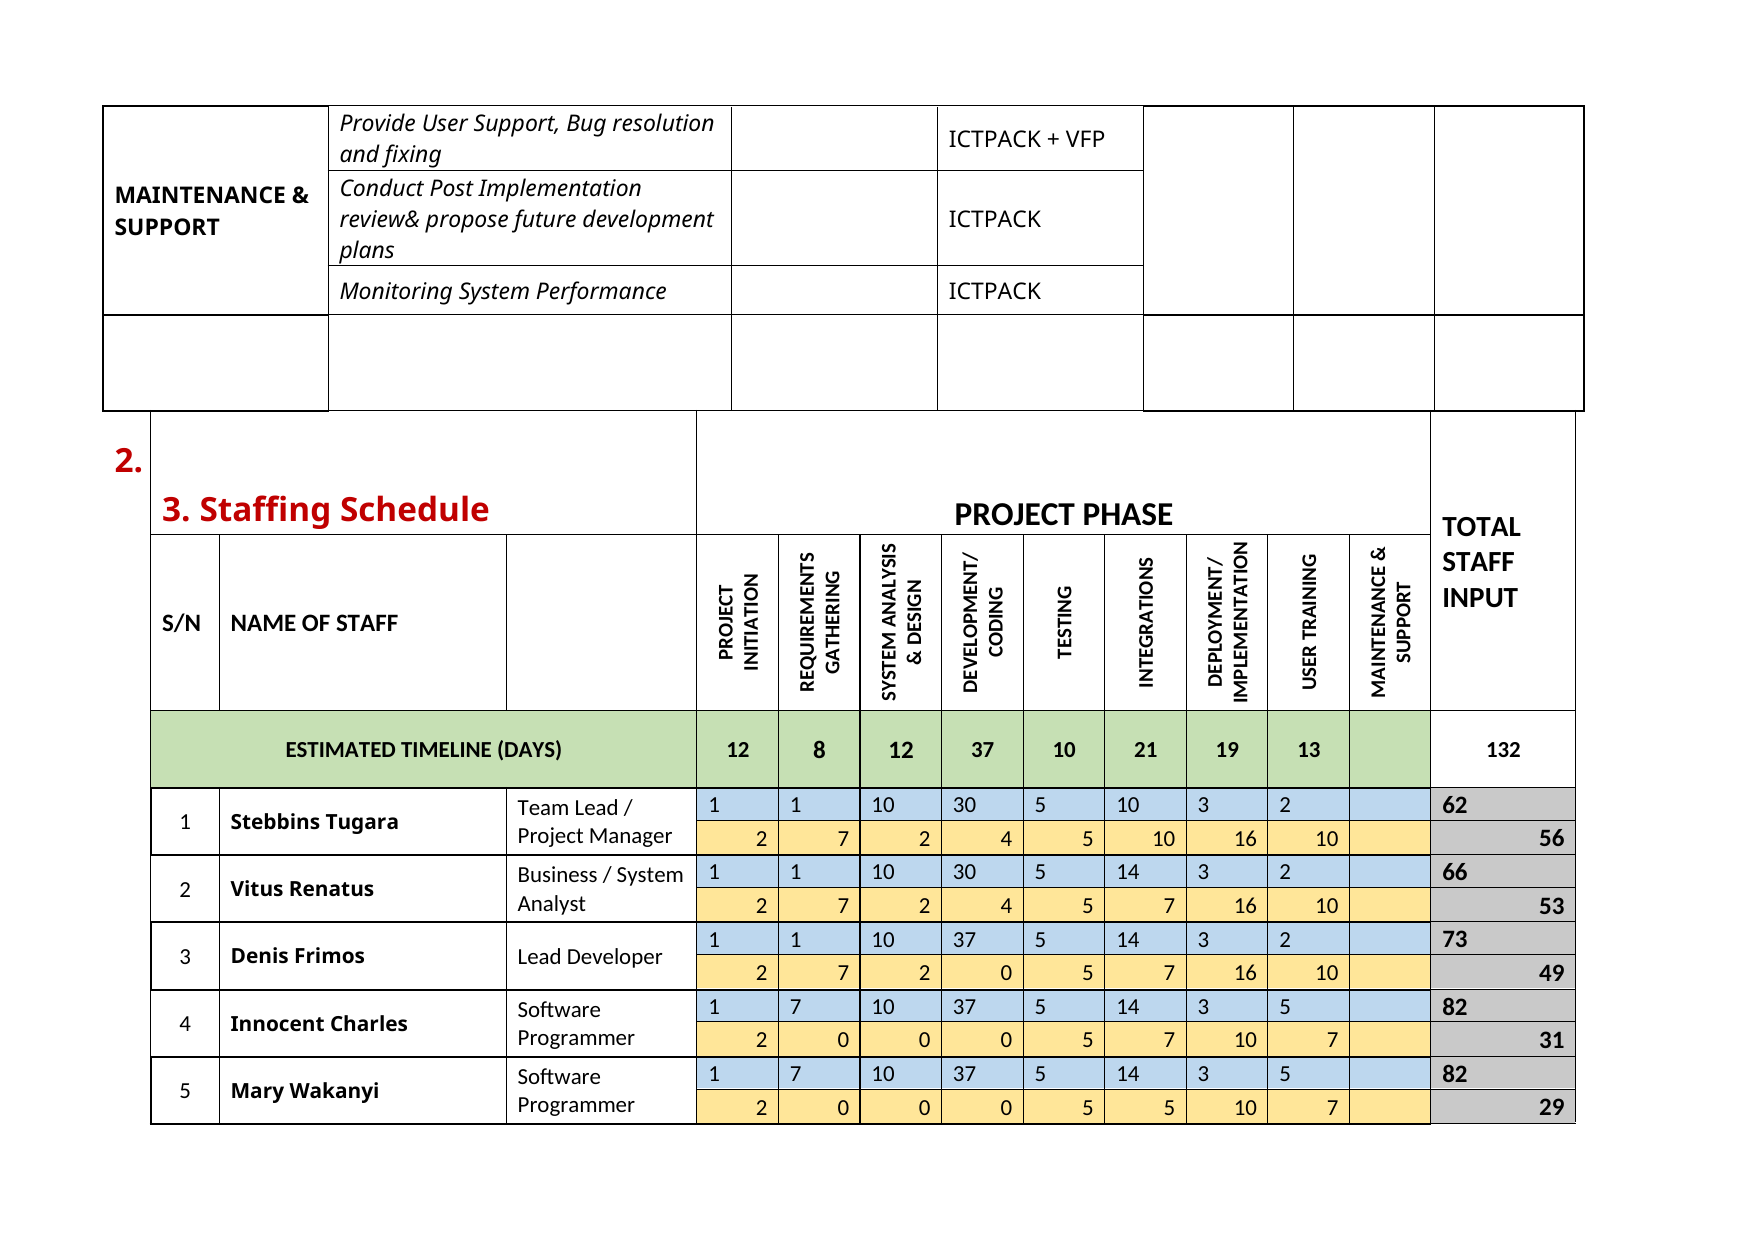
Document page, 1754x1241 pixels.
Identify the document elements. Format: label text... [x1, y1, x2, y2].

table_cell Conduct Post Implementation review& propose future development plans [329, 171, 731, 265]
table_cell 7 [1105, 1022, 1186, 1056]
table_cell 5 [1024, 856, 1104, 887]
table_cell 0 [942, 1022, 1023, 1056]
table_cell 14 [1105, 923, 1186, 954]
table_cell [1350, 991, 1430, 1021]
table_cell 0 [861, 1022, 941, 1056]
table_cell 0 [942, 955, 1023, 988]
table_cell [104, 316, 328, 410]
table_cell 14 [1105, 991, 1186, 1021]
table_cell 5 [1024, 821, 1104, 854]
table_cell 10 [861, 923, 941, 954]
table_cell 3 [1187, 1058, 1267, 1088]
table_cell 4 [151, 991, 219, 1056]
table_cell 2 [1268, 856, 1349, 887]
table_cell 82 [1431, 990, 1575, 1021]
table_cell [732, 266, 937, 314]
table_cell 10 [1268, 955, 1349, 988]
table_cell [329, 315, 731, 410]
table_cell Software Programmer [507, 1058, 696, 1123]
table_cell 31 [1431, 1022, 1575, 1056]
table_cell 5 [1024, 789, 1104, 820]
table_cell 10 [861, 1058, 941, 1088]
table_cell [731, 106, 937, 169]
table_cell [732, 171, 937, 265]
table_cell [1294, 107, 1434, 314]
table_cell 10 [1187, 1022, 1267, 1056]
table_cell NAME OF STAFF [220, 535, 506, 710]
table_cell 4 [942, 821, 1023, 854]
table_cell 37 [942, 1058, 1023, 1088]
table_cell [1350, 1058, 1430, 1088]
table_cell [1350, 923, 1430, 954]
table_cell Provide User Support, Bug resolution and fixing [329, 106, 731, 169]
table_cell 7 [779, 991, 859, 1021]
table_cell 3 [1187, 923, 1267, 954]
table_cell USER TRAINING [1268, 535, 1349, 710]
table_cell 10 [1105, 789, 1186, 820]
table_cell TOTAL STAFF INPUT [1431, 412, 1575, 710]
table_cell 1 [697, 991, 778, 1021]
table_cell 10 [1268, 821, 1349, 854]
table_cell 5 [152, 1058, 219, 1123]
table_cell [1144, 107, 1293, 314]
table_cell Software Programmer [507, 991, 696, 1056]
table_cell 7 [779, 888, 859, 921]
table_cell 2 [697, 1090, 778, 1123]
table_cell 13 [1268, 711, 1349, 787]
table_cell [1350, 821, 1430, 854]
table_cell [507, 535, 696, 710]
table_cell 1 [697, 856, 778, 887]
table_cell 2 [151, 856, 219, 921]
table_cell 0 [779, 1090, 859, 1123]
table_cell TESTING [1024, 535, 1104, 710]
table_cell [938, 315, 1143, 410]
table_cell Business / System Analyst [507, 856, 696, 921]
table_cell 2 [861, 955, 941, 988]
table_cell Monitoring System Performance [329, 266, 731, 314]
table_cell 1 [697, 789, 778, 820]
table_cell 29 [1431, 1090, 1575, 1123]
table_cell 5 [1024, 888, 1104, 921]
table_cell [1435, 107, 1583, 314]
table_cell 49 [1431, 955, 1575, 988]
table_cell 56 [1431, 821, 1575, 854]
table_cell [1350, 711, 1430, 787]
table_cell ICTPACK [938, 266, 1143, 314]
table_cell 19 [1187, 711, 1267, 787]
table_cell 2 [697, 1022, 778, 1056]
table_cell 37 [942, 991, 1023, 1021]
table_cell 3 [152, 923, 219, 988]
table_cell Team Lead / Project Manager [507, 789, 696, 854]
table_cell 2 [697, 821, 778, 854]
table_cell [1294, 316, 1434, 410]
table_cell PROJECT PHASE [697, 411, 1430, 534]
table_cell 37 [942, 711, 1023, 787]
table_cell 1 [152, 789, 219, 854]
table_cell 2 [697, 888, 778, 921]
table_cell [1350, 789, 1430, 820]
table_cell 2 [861, 888, 941, 921]
table_cell 10 [861, 789, 941, 820]
table_cell S/N [151, 535, 219, 710]
table_cell 1 [697, 923, 778, 954]
table_cell 1 [779, 789, 859, 820]
table_cell 53 [1431, 888, 1575, 921]
table_cell 0 [861, 1090, 941, 1123]
table_cell 132 [1431, 711, 1575, 787]
table_cell Lead Developer [507, 923, 696, 988]
table_cell 30 [942, 789, 1023, 820]
table_cell 10 [1024, 711, 1104, 787]
table_cell [1144, 316, 1293, 410]
table_cell SYSTEM ANALYSIS & DESIGN [861, 535, 941, 710]
table_cell 5 [1024, 1022, 1104, 1056]
table_cell 16 [1187, 821, 1267, 854]
table_cell 1 [697, 1058, 778, 1088]
table_cell 7 [779, 821, 859, 854]
table_cell 5 [1024, 991, 1104, 1021]
table_cell 14 [1105, 856, 1186, 887]
table_cell Vitus Renatus [220, 856, 506, 921]
table_cell 10 [1187, 1090, 1267, 1123]
table_cell 7 [1105, 888, 1186, 921]
table_cell Mary Wakanyi [220, 1058, 506, 1123]
table_cell 7 [779, 955, 859, 988]
table_cell 10 [861, 856, 941, 887]
table_cell ICTPACK [938, 171, 1143, 265]
table_cell [1435, 316, 1583, 410]
table_cell [1350, 1022, 1430, 1056]
table_cell 2 [697, 955, 778, 988]
table_cell 66 [1431, 855, 1575, 887]
table_cell 7 [1268, 1022, 1349, 1056]
table_cell [732, 315, 937, 410]
table_cell 7 [1268, 1090, 1349, 1123]
table_cell Staffing Schedule [151, 411, 696, 534]
table_cell 16 [1187, 955, 1267, 988]
table_cell 0 [942, 1090, 1023, 1123]
table_cell [1350, 856, 1430, 887]
table_cell 3 [1187, 789, 1267, 820]
table_cell 10 [1268, 888, 1349, 921]
table_cell 73 [1431, 922, 1575, 954]
table_cell 7 [779, 1058, 859, 1088]
table_cell 1 [779, 856, 859, 887]
table_cell 14 [1105, 1058, 1186, 1088]
table_cell MAINTENANCE & SUPPORT [1350, 535, 1430, 710]
table_cell 5 [1268, 991, 1349, 1021]
table_cell Innocent Charles [220, 991, 506, 1056]
table_cell 1 [779, 923, 859, 954]
table_cell ICTPACK + VFP [938, 106, 1143, 169]
table_cell 16 [1187, 888, 1267, 921]
table_cell 37 [942, 923, 1023, 954]
table_cell 3 [1187, 991, 1267, 1021]
table_cell 5 [1024, 923, 1104, 954]
table_cell [1350, 1090, 1430, 1123]
table_cell Denis Frimos [220, 923, 506, 988]
table_cell 10 [1105, 821, 1186, 854]
table_cell 5 [1268, 1058, 1349, 1088]
table_cell 21 [1105, 711, 1186, 787]
table_cell REQUIREMENTS GATHERING [779, 535, 859, 710]
table_cell 2 [1268, 789, 1349, 820]
table_cell INTEGRATIONS [1105, 535, 1186, 710]
table_cell ESTIMATED TIMELINE (DAYS) [151, 711, 696, 787]
table_cell 2 [1268, 923, 1349, 954]
table_cell 2 [861, 821, 941, 854]
table_cell 5 [1024, 1090, 1104, 1123]
table_cell 4 [942, 888, 1023, 921]
table_cell 3 [1187, 856, 1267, 887]
table_cell 10 [861, 991, 941, 1021]
table_cell 0 [779, 1022, 859, 1056]
table_cell 8 [779, 711, 859, 787]
table_cell 7 [1105, 955, 1186, 988]
table_cell [1350, 888, 1430, 921]
table_cell 5 [1024, 1058, 1104, 1088]
table_cell 12 [861, 711, 941, 787]
table_cell [1350, 955, 1430, 988]
table_cell DEPLOYMENT/ IMPLEMENTATION [1187, 535, 1267, 710]
table_cell PROJECT INITIATION [697, 535, 778, 710]
table_cell MAINTENANCE & SUPPORT [104, 107, 328, 314]
table_cell 30 [942, 856, 1023, 887]
table_cell 82 [1431, 1057, 1575, 1088]
table_cell Stebbins Tugara [220, 789, 506, 854]
table_cell 12 [697, 711, 778, 787]
table_cell 5 [1024, 955, 1104, 988]
table_cell 5 [1105, 1090, 1186, 1123]
table_cell 62 [1431, 788, 1575, 820]
table_cell DEVELOPMENT/ CODING [942, 535, 1023, 710]
